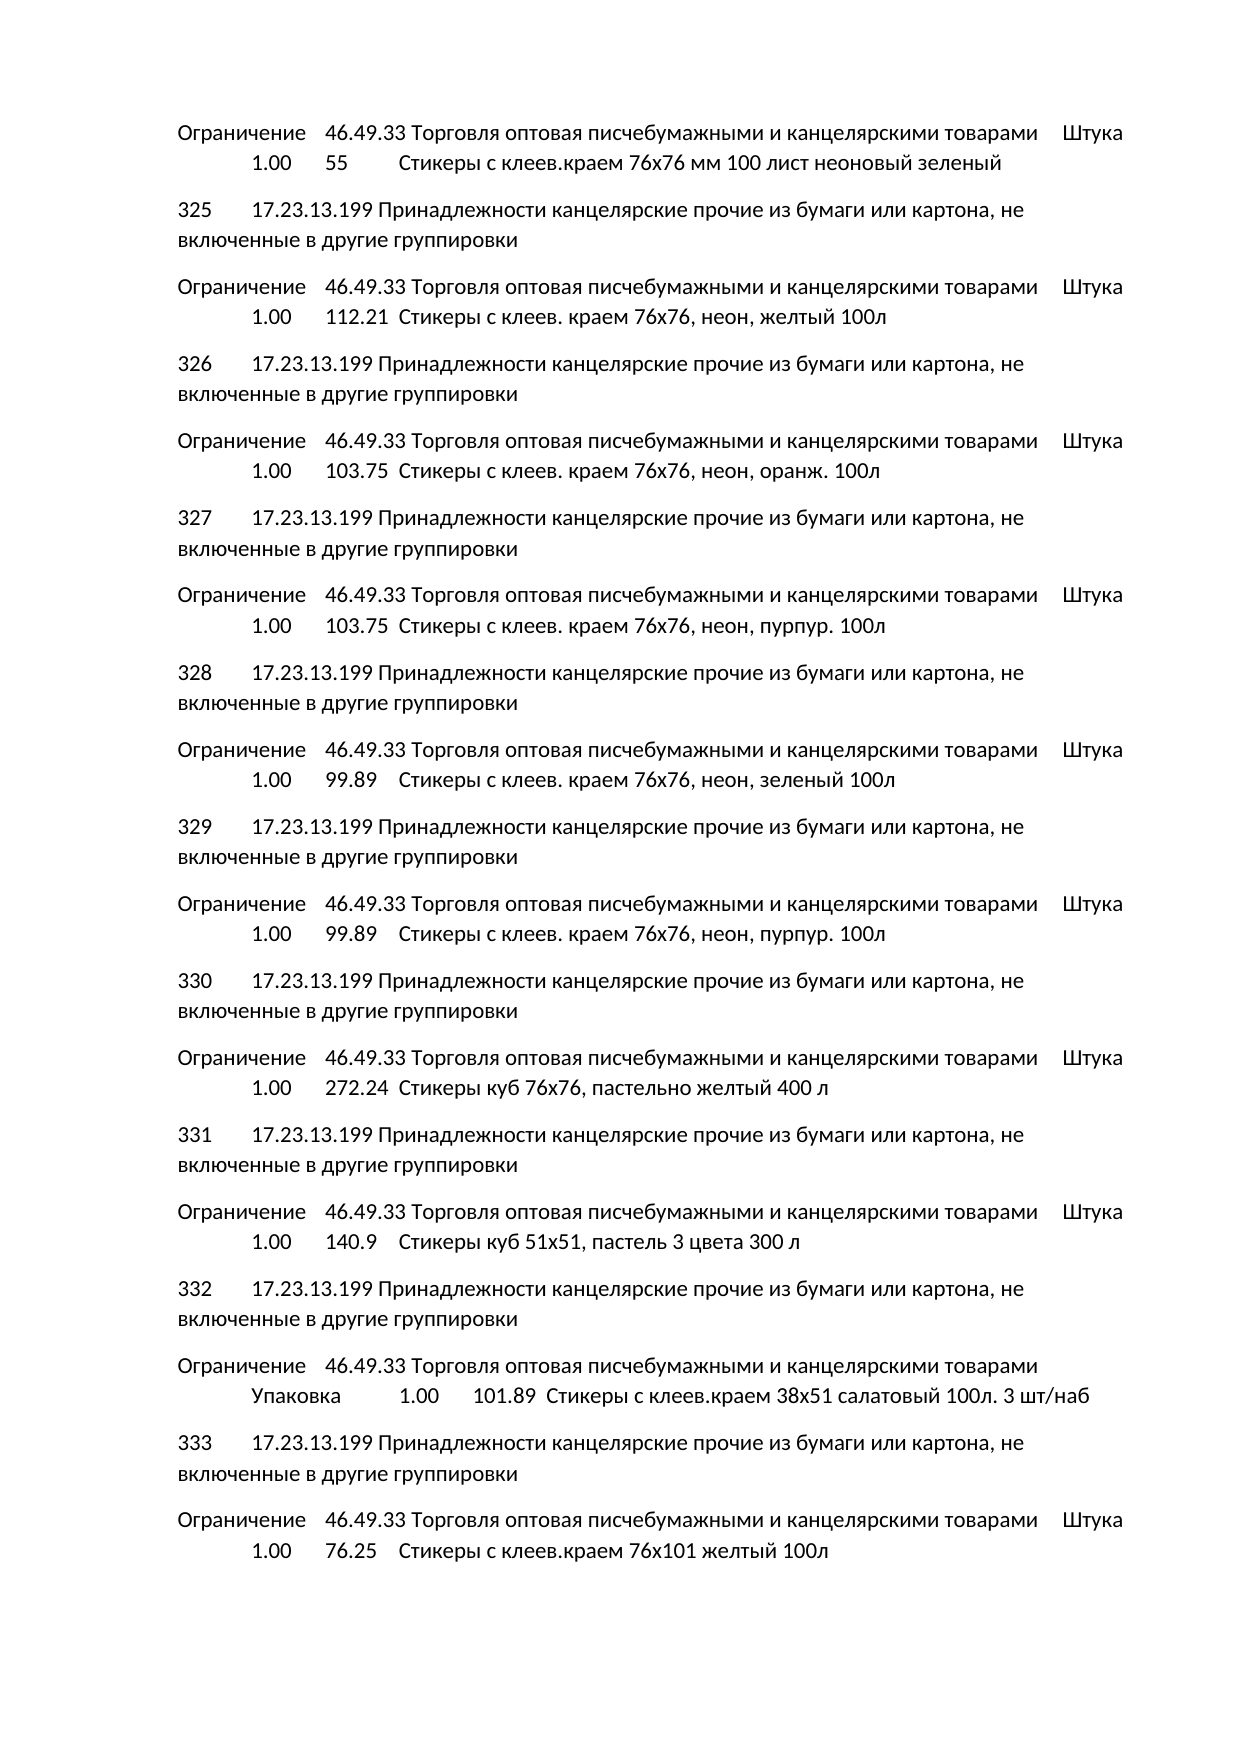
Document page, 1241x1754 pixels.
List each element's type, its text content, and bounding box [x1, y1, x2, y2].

text Ограничение 46.49.33 Торговля оптовая писчебумажными и канцелярскими товарами Штука 1.00 272.24 Стикеры куб 76х76, пастельно желтый 400 л [177, 1043, 1152, 1101]
text Ограничение 46.49.33 Торговля оптовая писчебумажными и канцелярскими товарами Штука 1.00 99.89 Стикеры с клеев. краем 76х76, неон, зеленый 100л [177, 735, 1152, 793]
text 325 17.23.13.199 Принадлежности канцелярские прочие из бумаги или картона, не включенные в другие группировки [177, 195, 1152, 253]
text 331 17.23.13.199 Принадлежности канцелярские прочие из бумаги или картона, не включенные в другие группировки [177, 1120, 1152, 1178]
text Ограничение 46.49.33 Торговля оптовая писчебумажными и канцелярскими товарами Штука 1.00 140.9 Стикеры куб 51х51, пастель 3 цвета 300 л [177, 1197, 1152, 1256]
text 333 17.23.13.199 Принадлежности канцелярские прочие из бумаги или картона, не включенные в другие группировки [177, 1428, 1152, 1487]
text 327 17.23.13.199 Принадлежности канцелярские прочие из бумаги или картона, не включенные в другие группировки [177, 503, 1152, 562]
text 332 17.23.13.199 Принадлежности канцелярские прочие из бумаги или картона, не включенные в другие группировки [177, 1274, 1152, 1333]
text Ограничение 46.49.33 Торговля оптовая писчебумажными и канцелярскими товарами Штука 1.00 55 Стикеры с клеев.краем 76x76 мм 100 лист неоновый зеленый [177, 118, 1152, 176]
text Ограничение 46.49.33 Торговля оптовая писчебумажными и канцелярскими товарами Штука 1.00 103.75 Стикеры с клеев. краем 76х76, неон, оранж. 100л [177, 426, 1152, 485]
text 326 17.23.13.199 Принадлежности канцелярские прочие из бумаги или картона, не включенные в другие группировки [177, 349, 1152, 408]
text Ограничение 46.49.33 Торговля оптовая писчебумажными и канцелярскими товарами Штука 1.00 76.25 Стикеры с клеев.краем 76х101 желтый 100л [177, 1506, 1152, 1564]
text 329 17.23.13.199 Принадлежности канцелярские прочие из бумаги или картона, не включенные в другие группировки [177, 812, 1152, 870]
text Ограничение 46.49.33 Торговля оптовая писчебумажными и канцелярскими товарами Штука 1.00 103.75 Стикеры с клеев. краем 76х76, неон, пурпур. 100л [177, 581, 1152, 639]
text Ограничение 46.49.33 Торговля оптовая писчебумажными и канцелярскими товарами Штука 1.00 112.21 Стикеры с клеев. краем 76х76, неон, желтый 100л [177, 272, 1152, 331]
text Ограничение 46.49.33 Торговля оптовая писчебумажными и канцелярскими товарами Штука 1.00 99.89 Стикеры с клеев. краем 76х76, неон, пурпур. 100л [177, 889, 1152, 947]
text 328 17.23.13.199 Принадлежности канцелярские прочие из бумаги или картона, не включенные в другие группировки [177, 658, 1152, 716]
text 330 17.23.13.199 Принадлежности канцелярские прочие из бумаги или картона, не включенные в другие группировки [177, 966, 1152, 1024]
text Ограничение 46.49.33 Торговля оптовая писчебумажными и канцелярскими товарами Упаковка 1.00 101.89 Стикеры с клеев.краем 38х51 салатовый 100л. 3 шт/наб [177, 1351, 1152, 1410]
